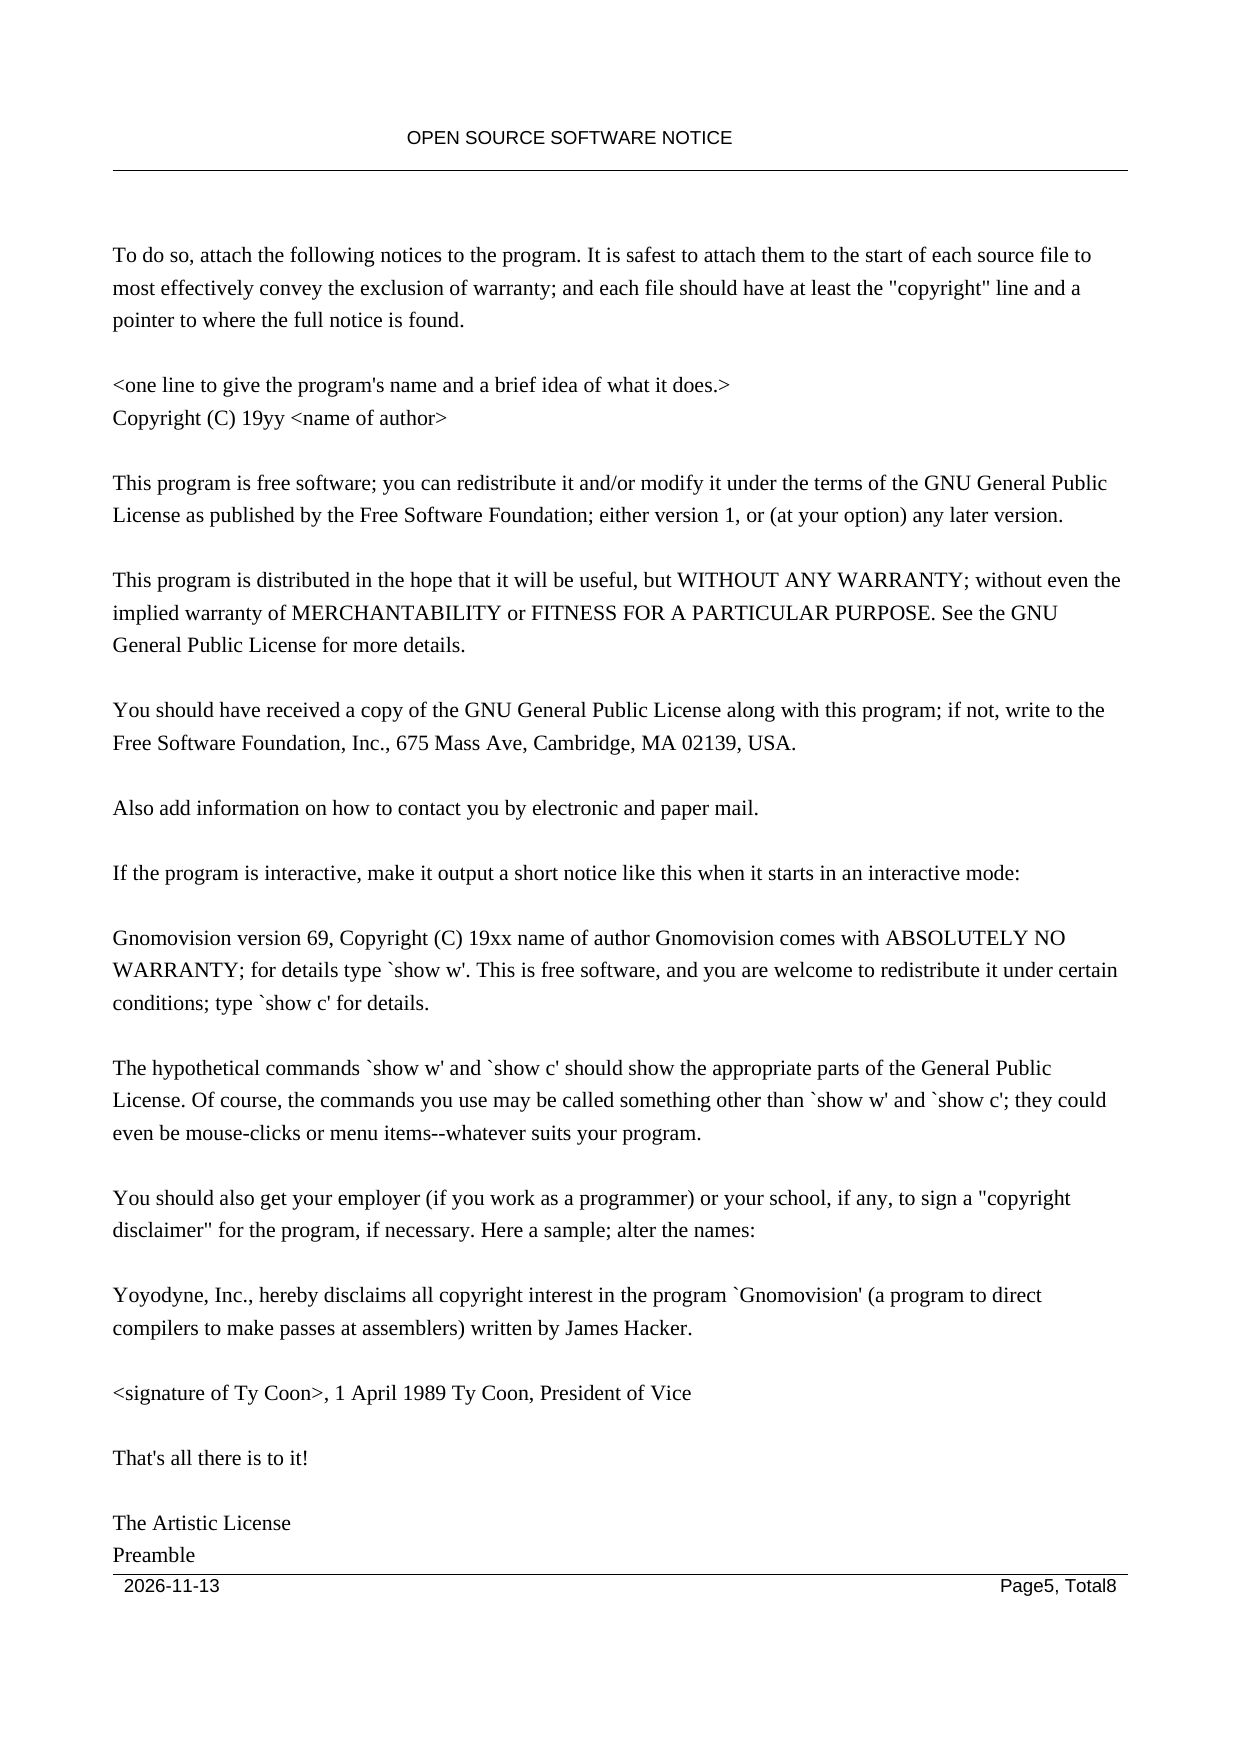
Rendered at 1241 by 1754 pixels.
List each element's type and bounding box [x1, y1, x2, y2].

text [112, 206, 1128, 1571]
